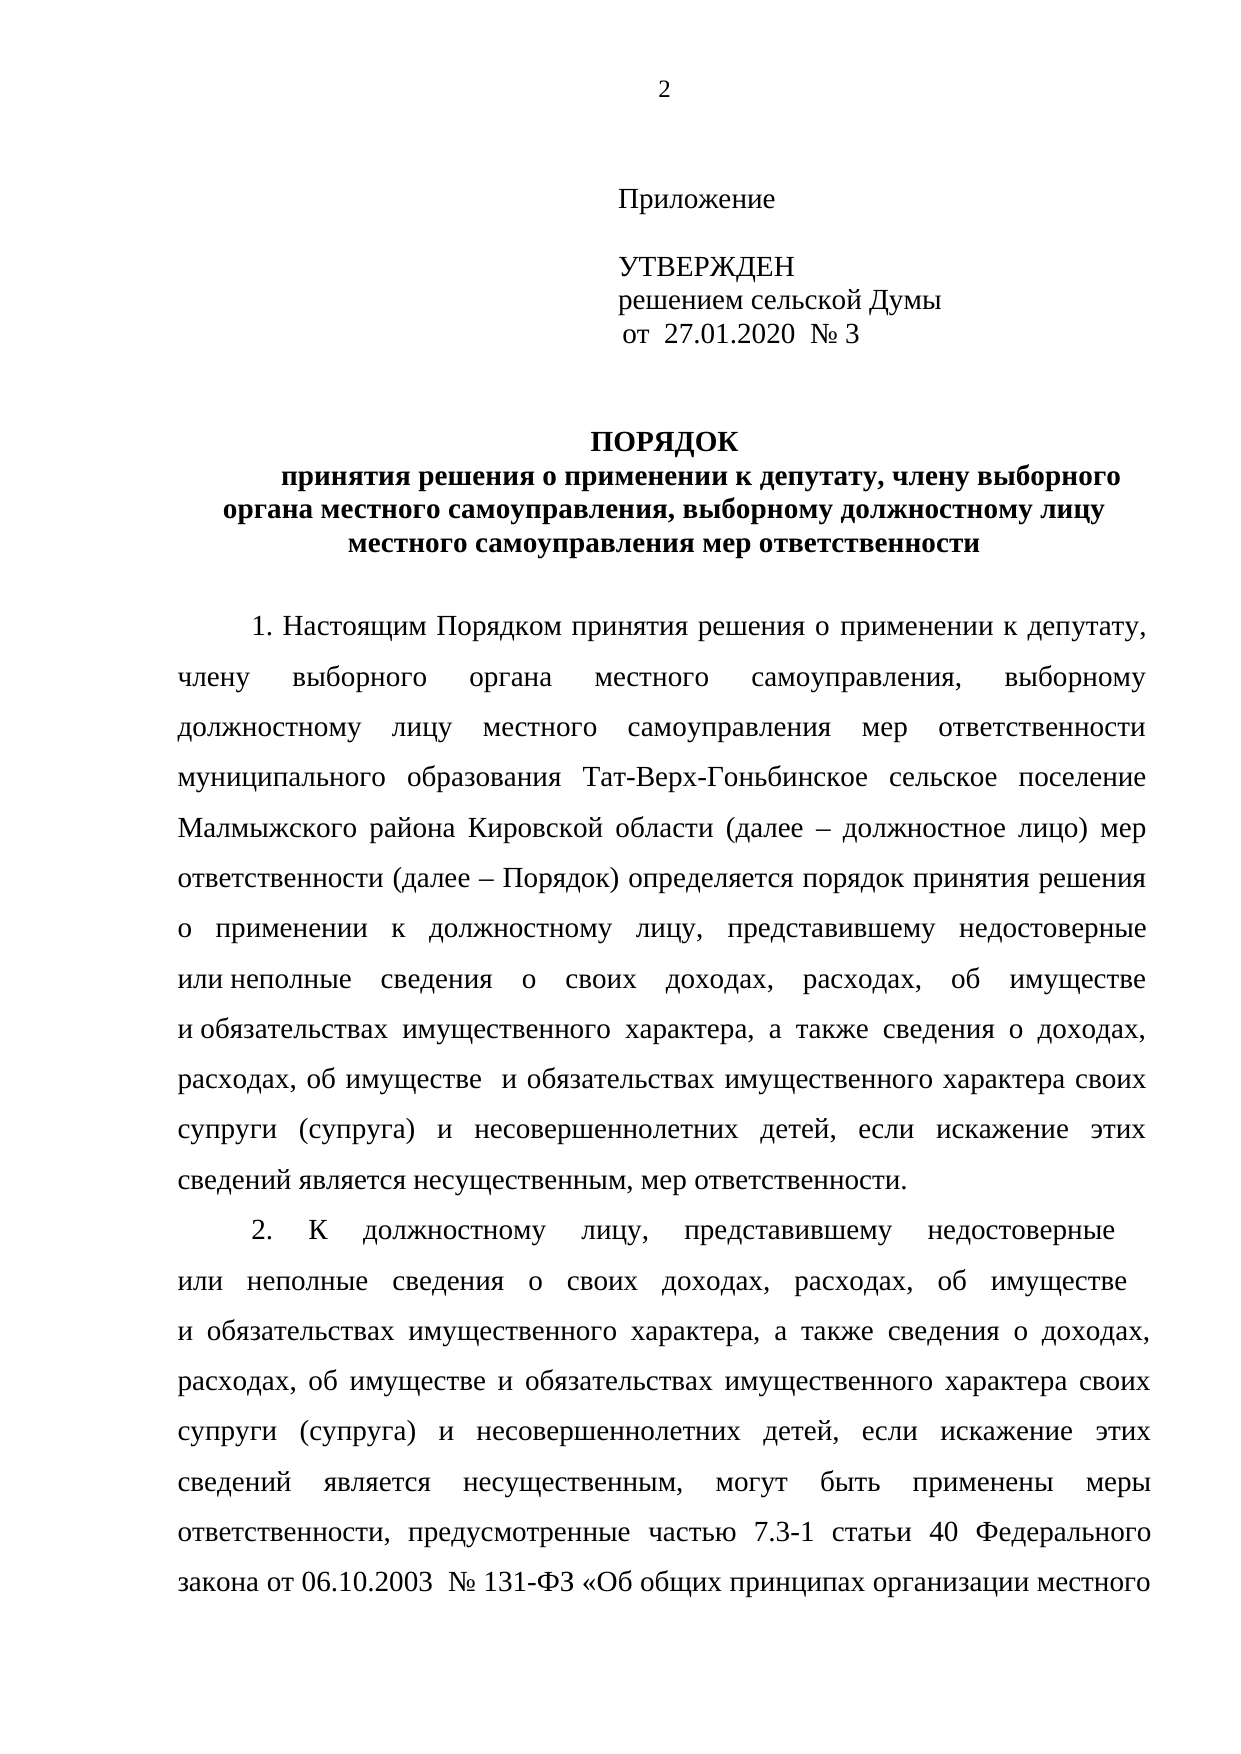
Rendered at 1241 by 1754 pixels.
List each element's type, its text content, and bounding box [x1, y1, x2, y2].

text решением сельской Думы [177, 282, 1152, 316]
text УТВЕРЖДЕН [177, 249, 1152, 282]
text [177, 1212, 1152, 1598]
text ПОРЯДОК [177, 424, 1152, 458]
text от 27.01.2020 № 3 [177, 316, 1152, 349]
text принятия решения о применении к депутату, члену выборного органа местного самоуправления, выборному должностному лицу местного самоуправления мер ответственности [177, 458, 1152, 558]
text 1. Настоящим Порядком принятия решения о применении к депутату, члену выборного органа местного самоуправления, выборному должностному лицу местного самоуправления мер ответственности муниципального образования Тат-Верх-Гоньбинское сельское поселение Малмыжского района Кировской области (далее – должностное лицо) мер ответственности (далее – Порядок) определяется порядок принятия решения о применении к должностному лицу, представившему недостоверные или неполные сведения о своих доходах, расходах, об имуществе и обязательствах имущественного характера, а также сведения о доходах, расходах, об имуществе и обязательствах имущественного характера своих супруги (супруга) и несовершеннолетних детей, если искажение этих сведений является несущественным, мер ответственности. [177, 608, 1147, 1196]
text Приложение [177, 182, 1152, 215]
